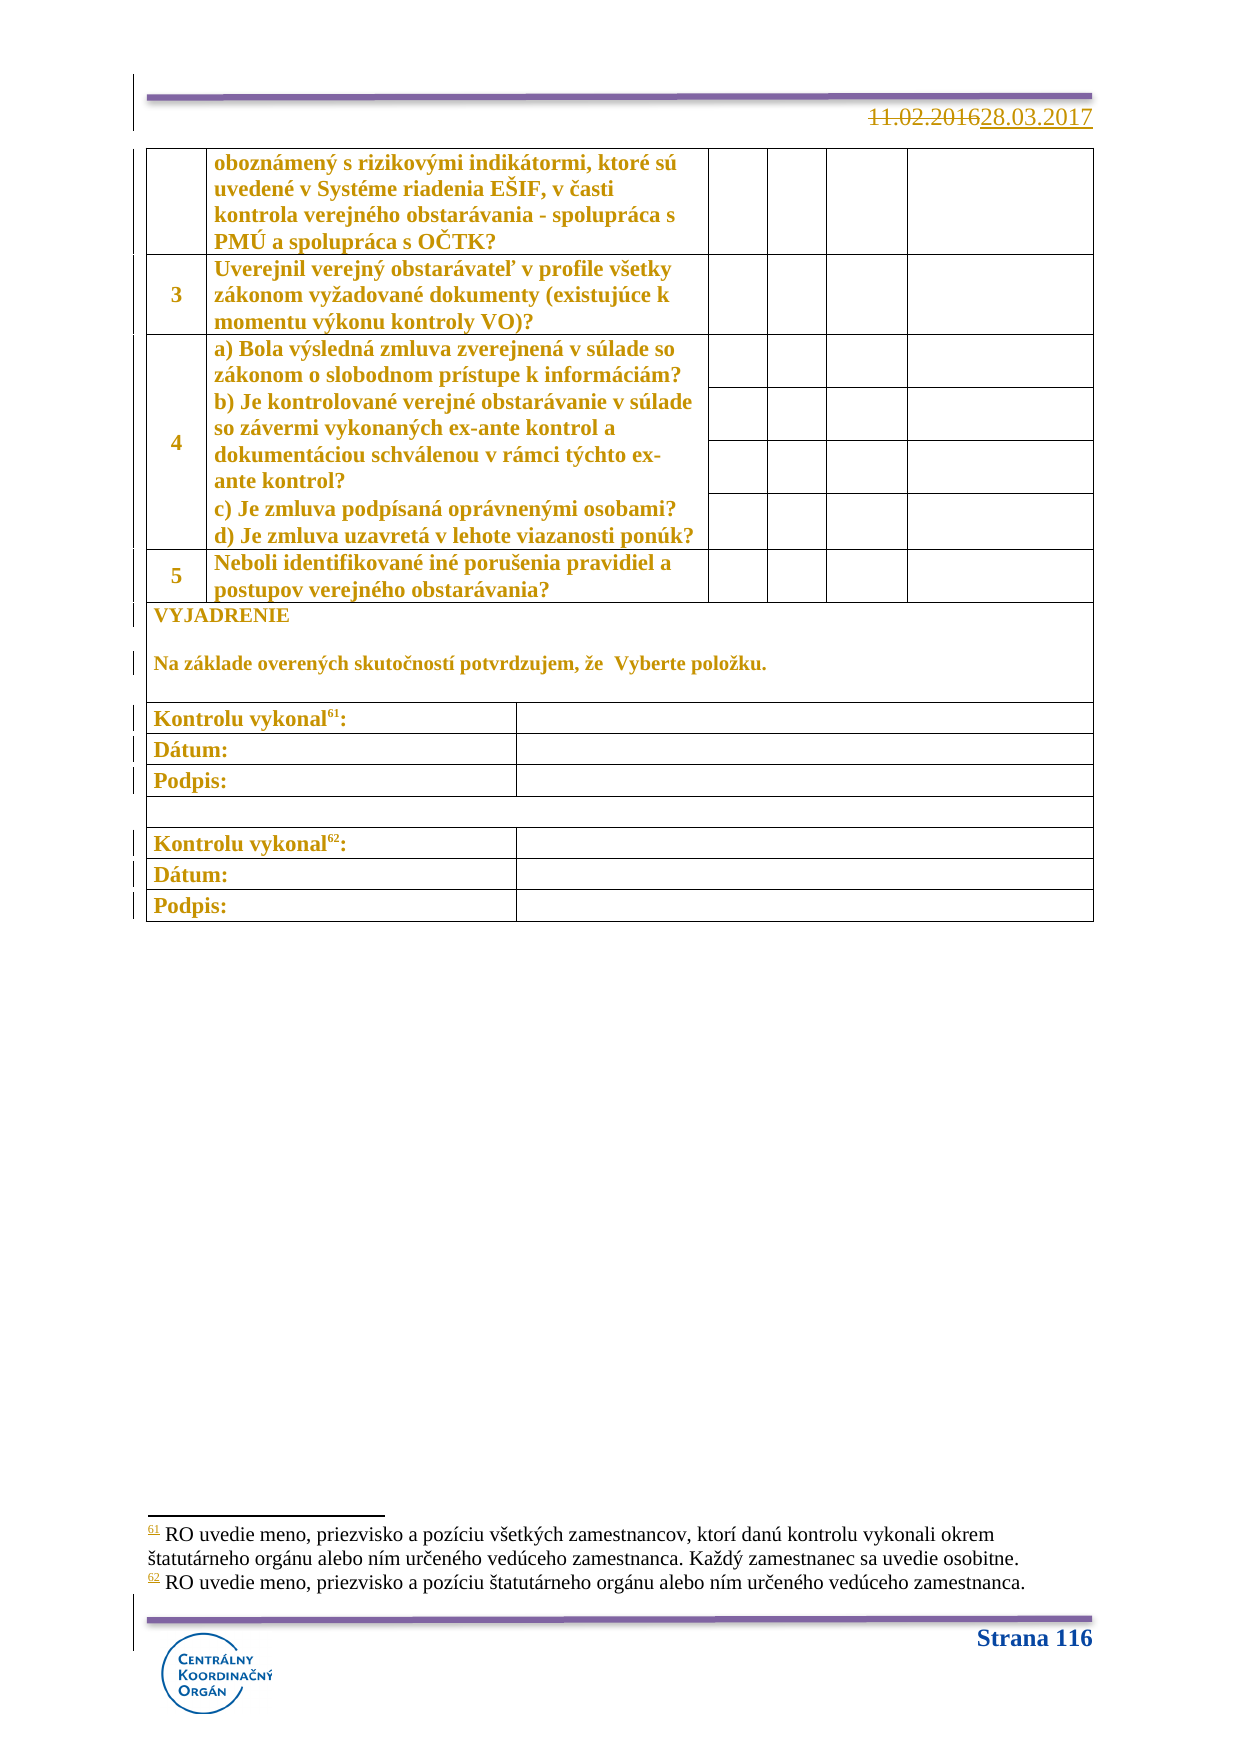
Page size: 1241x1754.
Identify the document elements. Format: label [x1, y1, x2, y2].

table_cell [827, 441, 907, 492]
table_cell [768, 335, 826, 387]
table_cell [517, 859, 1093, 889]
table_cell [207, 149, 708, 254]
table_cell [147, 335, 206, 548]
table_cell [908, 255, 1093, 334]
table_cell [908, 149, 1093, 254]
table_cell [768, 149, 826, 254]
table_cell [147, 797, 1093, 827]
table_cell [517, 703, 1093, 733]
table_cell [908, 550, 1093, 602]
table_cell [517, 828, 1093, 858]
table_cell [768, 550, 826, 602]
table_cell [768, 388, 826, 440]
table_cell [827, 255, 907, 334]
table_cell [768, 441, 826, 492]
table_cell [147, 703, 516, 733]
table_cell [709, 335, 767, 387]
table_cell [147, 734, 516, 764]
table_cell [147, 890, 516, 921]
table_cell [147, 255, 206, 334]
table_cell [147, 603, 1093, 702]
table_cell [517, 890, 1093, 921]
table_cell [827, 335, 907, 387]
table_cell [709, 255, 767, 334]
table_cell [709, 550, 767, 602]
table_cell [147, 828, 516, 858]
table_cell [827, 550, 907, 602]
picture [159, 1631, 272, 1713]
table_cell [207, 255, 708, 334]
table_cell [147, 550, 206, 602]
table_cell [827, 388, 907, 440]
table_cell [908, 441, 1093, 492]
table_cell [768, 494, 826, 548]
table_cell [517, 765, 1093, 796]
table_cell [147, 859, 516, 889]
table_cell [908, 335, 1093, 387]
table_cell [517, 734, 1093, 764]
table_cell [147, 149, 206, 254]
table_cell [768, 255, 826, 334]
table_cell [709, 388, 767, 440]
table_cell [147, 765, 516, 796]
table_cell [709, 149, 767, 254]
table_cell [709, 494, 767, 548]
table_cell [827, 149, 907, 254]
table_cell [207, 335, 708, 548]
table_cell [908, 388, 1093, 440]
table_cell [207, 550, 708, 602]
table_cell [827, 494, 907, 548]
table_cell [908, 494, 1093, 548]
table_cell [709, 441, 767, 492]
